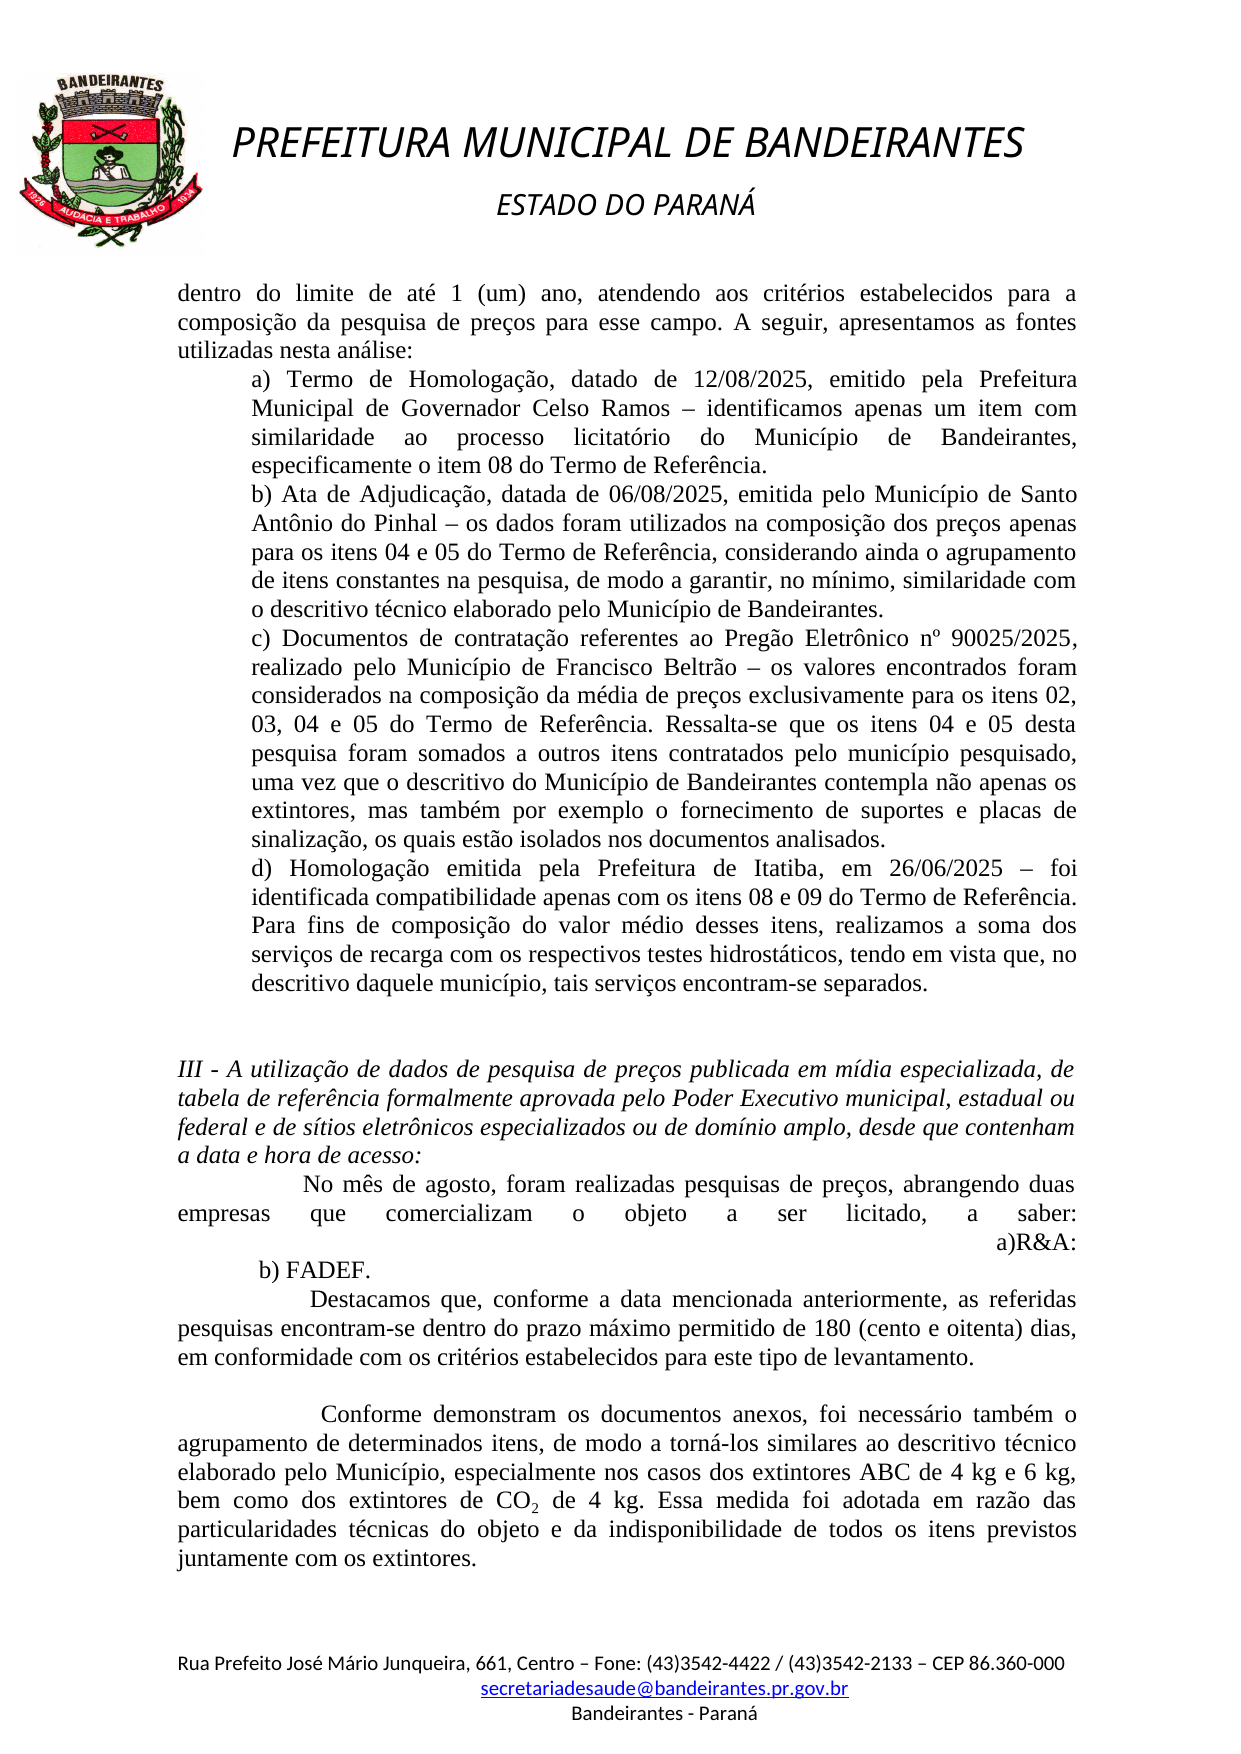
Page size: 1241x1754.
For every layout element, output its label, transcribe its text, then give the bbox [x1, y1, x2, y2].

text b) Ata de Adjudicação, datada de 06/08/2025, emitida pelo Município de Santo Antônio do Pinhal – os dados foram utilizados na composição dos preços apenas para os itens 04 e 05 do Termo de Referência, considerando ainda o agrupamento de itens constantes na pesquisa, de modo a garantir, no mínimo, similaridade com o descritivo técnico elaborado pelo Município de Bandeirantes. [251, 479, 1078, 623]
text Conforme demonstram os documentos anexos, foi necessário também o agrupamento de determinados itens, de modo a torná-los similares ao descritivo técnico elaborado pelo Município, especialmente nos casos dos extintores ABC de 4 kg e 6 kg, bem como dos extintores de CO₂ de 4 kg. Essa medida foi adotada em razão das particularidades técnicas do objeto e da indisponibilidade de todos os itens previstos juntamente com os extintores. [177, 1399, 1078, 1572]
text a) Termo de Homologação, datado de 12/08/2025, emitido pela Prefeitura Municipal de Governador Celso Ramos – identificamos apenas um item com similaridade ao processo licitatório do Município de Bandeirantes, especificamente o item 08 do Termo de Referência. [251, 364, 1078, 479]
text c) Documentos de contratação referentes ao Pregão Eletrônico nº 90025/2025, realizado pelo Município de Francisco Beltrão – os valores encontrados foram considerados na composição da média de preços exclusivamente para os itens 02, 03, 04 e 05 do Termo de Referência. Ressalta-se que os itens 04 e 05 desta pesquisa foram somados a outros itens contratados pelo município pesquisado, uma vez que o descritivo do Município de Bandeirantes contempla não apenas os extintores, mas também por exemplo o fornecimento de suportes e placas de sinalização, os quais estão isolados nos documentos analisados. [251, 623, 1078, 853]
picture [17, 73, 205, 256]
text III - A utilização de dados de pesquisa de preços publicada em mídia especializada, de tabela de referência formalmente aprovada pelo Poder Executivo municipal, estadual ou federal e de sítios eletrônicos especializados ou de domínio amplo, desde que contenham a data e hora de acesso: [177, 1054, 1078, 1169]
text No mês de agosto, foram realizadas pesquisas de preços, abrangendo duas empresas que comercializam o objeto a ser licitado, a saber: a)R&A: b) FADEF. [162, 1169, 1078, 1284]
text d) Homologação emitida pela Prefeitura de Itatiba, em 26/06/2025 – foi identificada compatibilidade apenas com os itens 08 e 09 do Termo de Referência. Para fins de composição do valor médio desses itens, realizamos a soma dos serviços de recarga com os respectivos testes hidrostáticos, tendo em vista que, no descritivo daquele município, tais serviços encontram-se separados. [251, 853, 1078, 997]
text Destacamos que, conforme a data mencionada anteriormente, as referidas pesquisas encontram-se dentro do prazo máximo permitido de 180 (cento e oitenta) dias, em conformidade com os critérios estabelecidos para este tipo de levantamento. [177, 1284, 1078, 1370]
